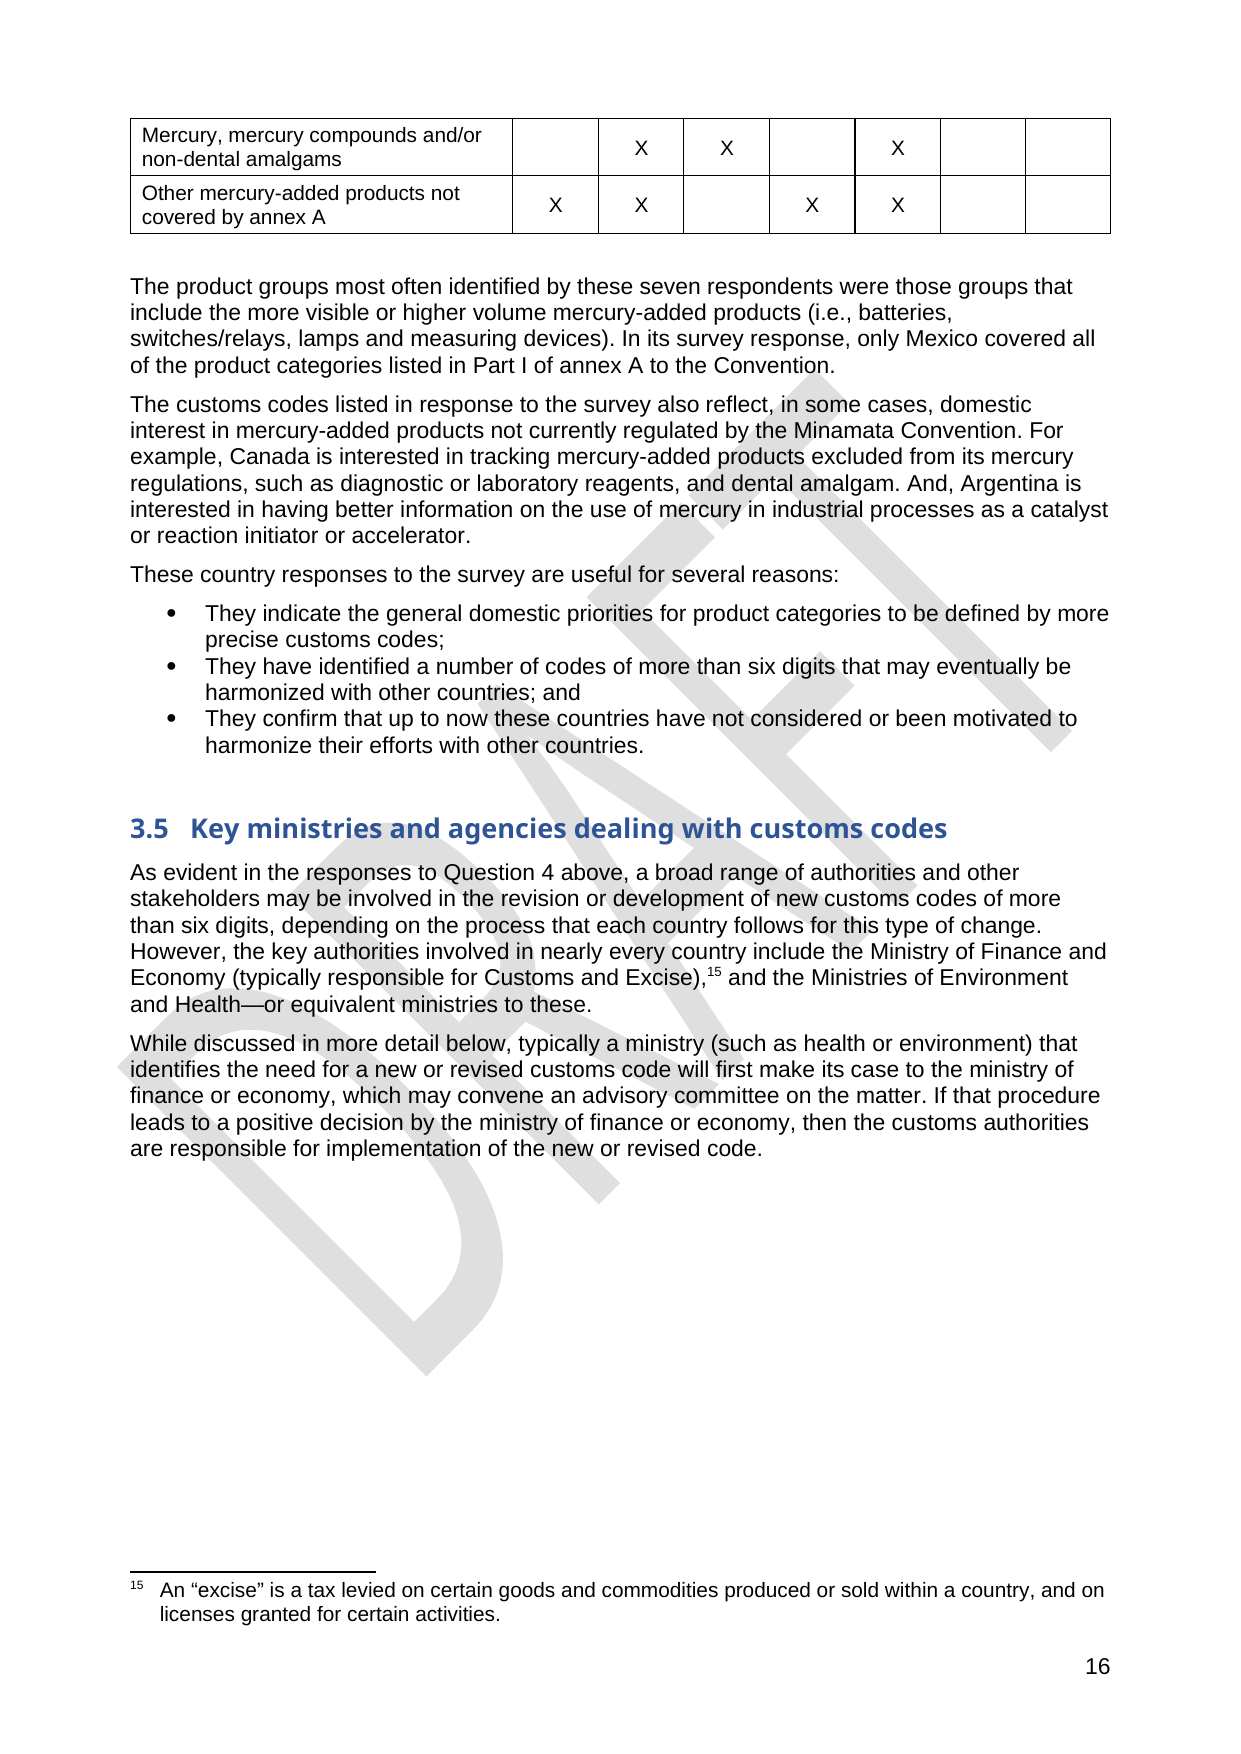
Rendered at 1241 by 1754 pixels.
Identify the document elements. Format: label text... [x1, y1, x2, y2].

table_cell Mercury, mercury compounds and/or non-dental amalgams [131, 119, 512, 175]
text The customs codes listed in response to the survey also reflect, in some cases, domestic interest in mercury-added products not currently regulated by the Minamata Convention. For example, Canada is interested in tracking mercury-added products excluded from its mercury regulations, such as diagnostic or laboratory reagents, and dental amalgam. And, Argentina is interested in having better information on the use of mercury in industrial processes as a catalyst or reaction initiator or accelerator. [130, 391, 1110, 549]
table_cell [941, 176, 1025, 233]
list They have identified a number of codes of more than six digits that may eventually be harmonized with other countries; and [167, 653, 1110, 705]
table_cell X [856, 119, 940, 175]
subtitle Key ministries and agencies dealing with customs codes [130, 809, 1110, 846]
table_cell X [770, 176, 854, 233]
table_cell X [599, 119, 683, 175]
table_cell [513, 119, 598, 175]
table_cell [684, 176, 769, 233]
table_cell [941, 119, 1025, 175]
text The product groups most often identified by these seven respondents were those groups that include the more visible or higher volume mercury-added products (i.e., batteries, switches/relays, lamps and measuring devices). In its survey response, only Mexico covered all of the product categories listed in Part I of annex A to the Convention. [130, 273, 1110, 378]
table_cell X [599, 176, 683, 233]
table_cell Other mercury-added products not covered by annex A [131, 176, 512, 233]
table_cell X [513, 176, 598, 233]
text While discussed in more detail below, typically a ministry (such as health or environment) that identifies the need for a new or revised customs code will first make its case to the ministry of finance or economy, which may convene an advisory committee on the matter. If that procedure leads to a positive decision by the ministry of finance or economy, then the customs authorities are responsible for implementation of the new or revised code. [130, 1029, 1110, 1161]
list They indicate the general domestic priorities for product categories to be defined by more precise customs codes; [167, 600, 1110, 653]
text These country responses to the survey are useful for several reasons: [130, 561, 1110, 587]
table_cell X [684, 119, 769, 175]
list They confirm that up to now these countries have not considered or been motivated to harmonize their efforts with other countries. [167, 705, 1110, 758]
table_cell [1026, 176, 1110, 233]
table_cell X [856, 176, 940, 233]
table_cell [1026, 119, 1110, 175]
table_cell [770, 119, 854, 175]
text As evident in the responses to Question 4 above, a broad range of authorities and other stakeholders may be involved in the revision or development of new customs codes of more than six digits, depending on the process that each country follows for this type of change. However, the key authorities involved in nearly every country include the Ministry of Finance and Economy (typically responsible for Customs and Excise), and the Ministries of Environment and Health—or equivalent ministries to these. [130, 859, 1110, 1017]
